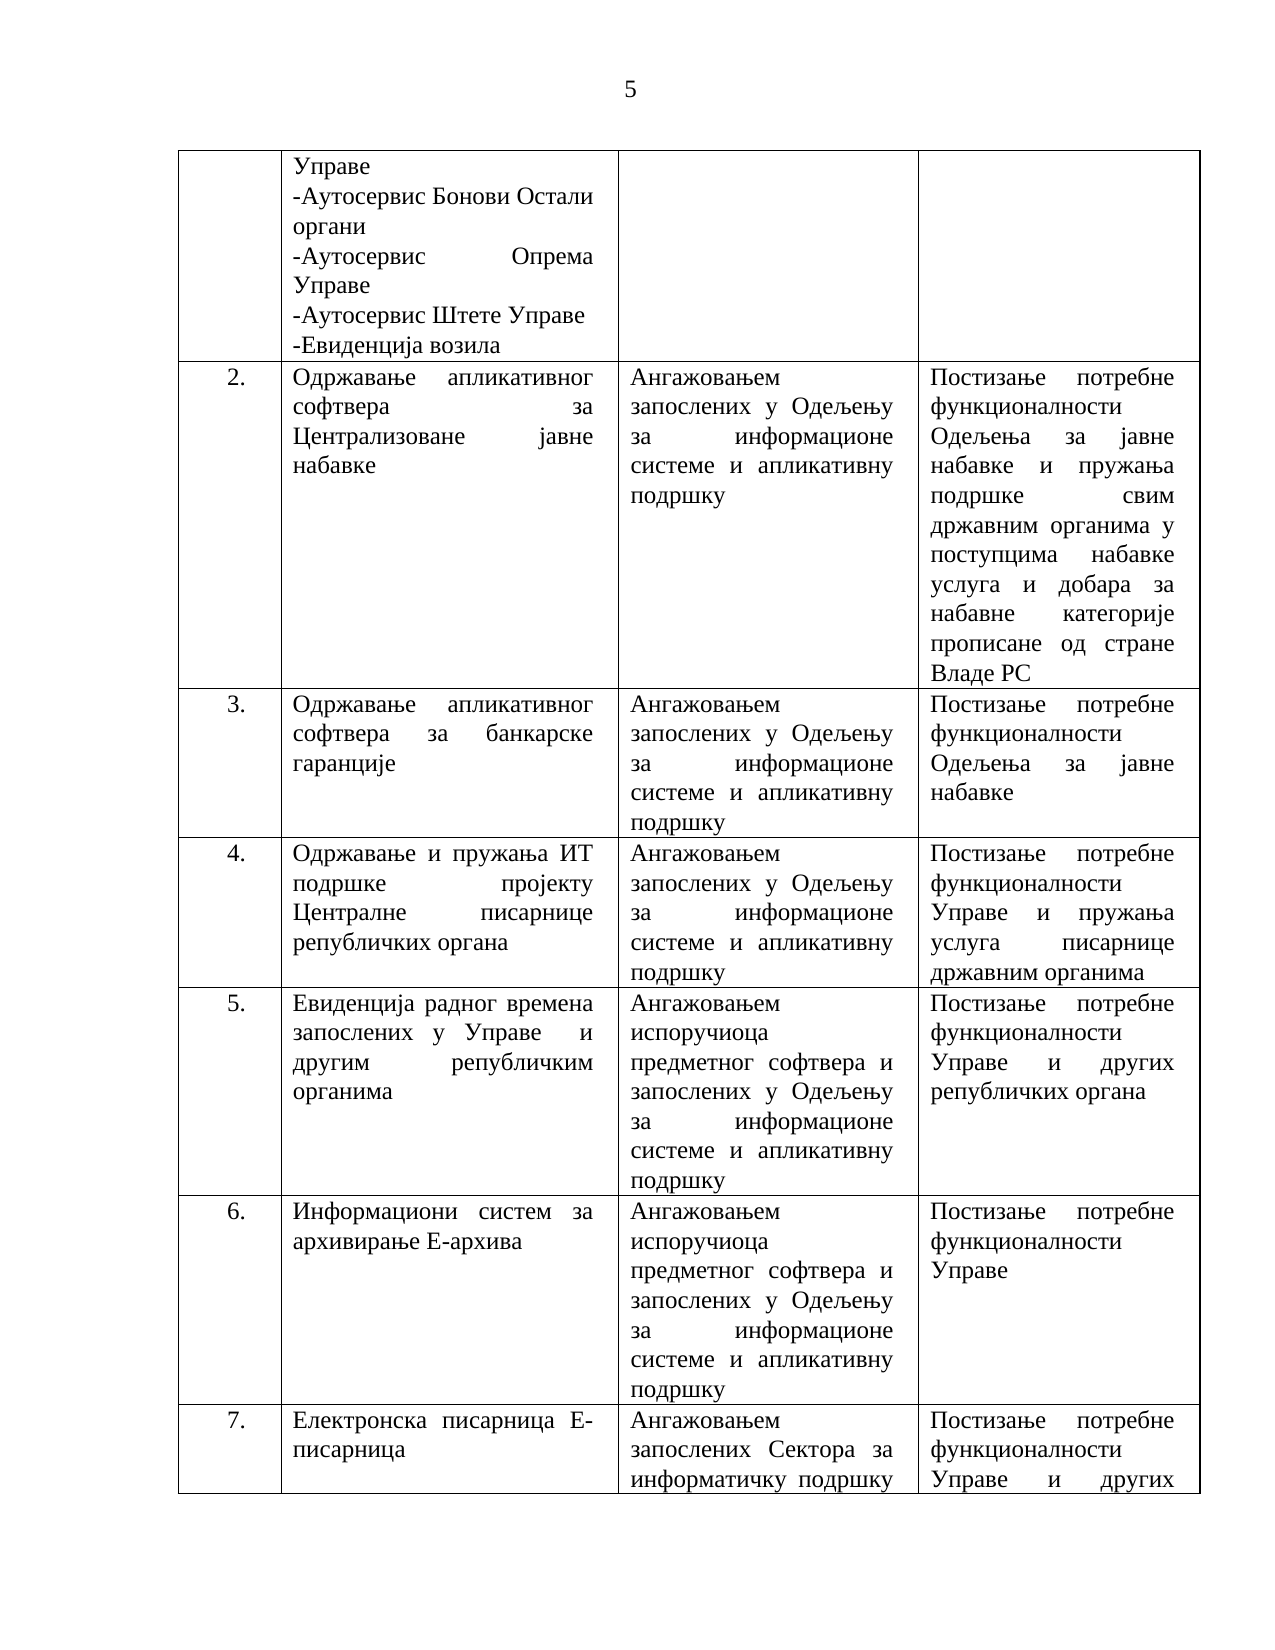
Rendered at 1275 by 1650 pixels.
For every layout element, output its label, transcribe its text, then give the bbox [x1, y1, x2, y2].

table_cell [282, 151, 618, 361]
table_cell Ангажовањем запослених у Одељењу за информационе системе и апликативну подршку [619, 689, 918, 837]
table_cell Одржавање апликативног софтвера за банкарске гаранције [282, 689, 618, 837]
table_cell Информациони систем за архивирање Е-архива [282, 1196, 618, 1404]
table_cell Постизање потребне функционалности Одељења за јавне набавке [919, 689, 1199, 837]
table_cell Постизање потребне функционалности Одељења за јавне набавке и пружања подршке свим државним органима у поступцима набавке услуга и добара за набавне категорије прописане од стране Владе РС [919, 362, 1199, 688]
table_cell [179, 988, 281, 1195]
table_cell Одржавање и пружања ИТ подршке пројекту Централне писарнице републичких органа [282, 838, 618, 987]
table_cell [919, 1405, 1199, 1493]
table_cell Постизање потребне функционалности Управе [919, 1196, 1199, 1404]
table_cell Ангажовањем испоручиоца предметног софтвера и запослених у Одељењу за информационе системе и апликативну подршку [619, 1196, 918, 1404]
table_cell [179, 362, 281, 688]
table_cell [179, 689, 281, 837]
table_cell [179, 1196, 281, 1404]
table_cell Постизање потребне функционалности Управе и других републичких органа [919, 988, 1199, 1195]
table_cell Ангажовањем запослених у Одељењу за информационе системе и апликативну подршку [619, 838, 918, 987]
table_cell Постизање потребне функционалности Управе и пружања услуга писарнице државним органима [919, 838, 1199, 987]
table_cell Ангажовањем испоручиоца предметног софтвера и запослених у Одељењу за информационе системе и апликативну подршку [619, 988, 918, 1195]
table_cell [282, 1405, 618, 1493]
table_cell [619, 151, 918, 361]
table_cell [179, 1405, 281, 1493]
table_cell Ангажовањем запослених у Одељењу за информационе системе и апликативну подршку [619, 362, 918, 688]
table_cell Евиденција радног времена запослених у Управе и другим републичким органима [282, 988, 618, 1195]
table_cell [619, 1405, 918, 1493]
table_cell Одржавање апликативног софтвера за Централизоване јавне набавке [282, 362, 618, 688]
table_cell [179, 151, 281, 361]
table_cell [919, 151, 1199, 361]
table_cell [179, 838, 281, 987]
